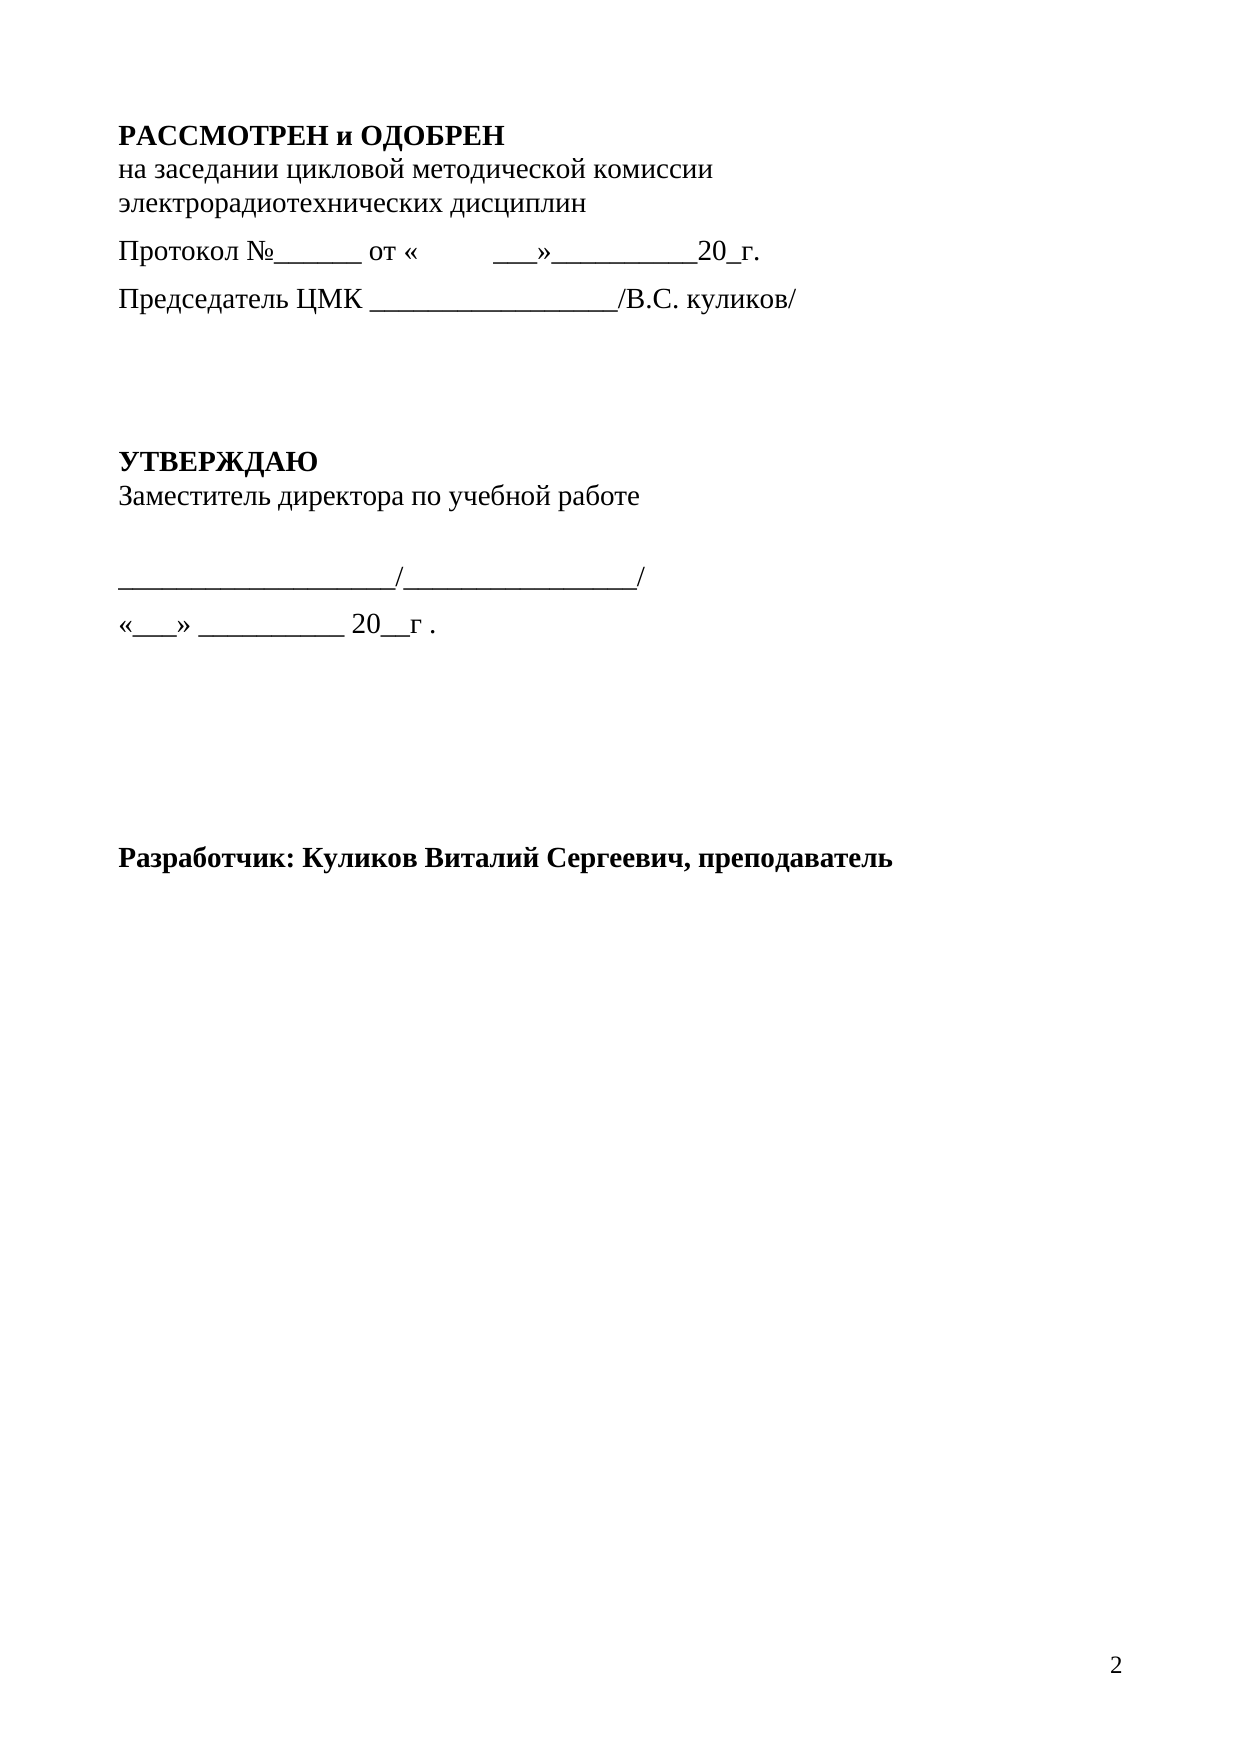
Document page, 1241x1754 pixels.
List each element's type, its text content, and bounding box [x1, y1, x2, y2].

text ___________________/________________/ [118, 559, 1044, 592]
text Разработчик: Куликов Виталий Сергеевич, преподаватель [118, 841, 1122, 874]
text электрорадиотехнических дисциплин [118, 185, 1122, 219]
text Заместитель директора по учебной работе [118, 478, 1122, 512]
text Председатель ЦМК _________________/В.С. куликов/ [118, 281, 1122, 314]
text Протокол №______ от « ___»__________20_г. [118, 233, 1122, 267]
text УТВЕРЖДАЮ [118, 444, 1122, 478]
text «___» __________ 20__г . [118, 606, 1044, 639]
text на заседании цикловой методической комиссии [118, 152, 1122, 185]
text РАССМОТРЕН и ОДОБРЕН [118, 118, 1122, 152]
